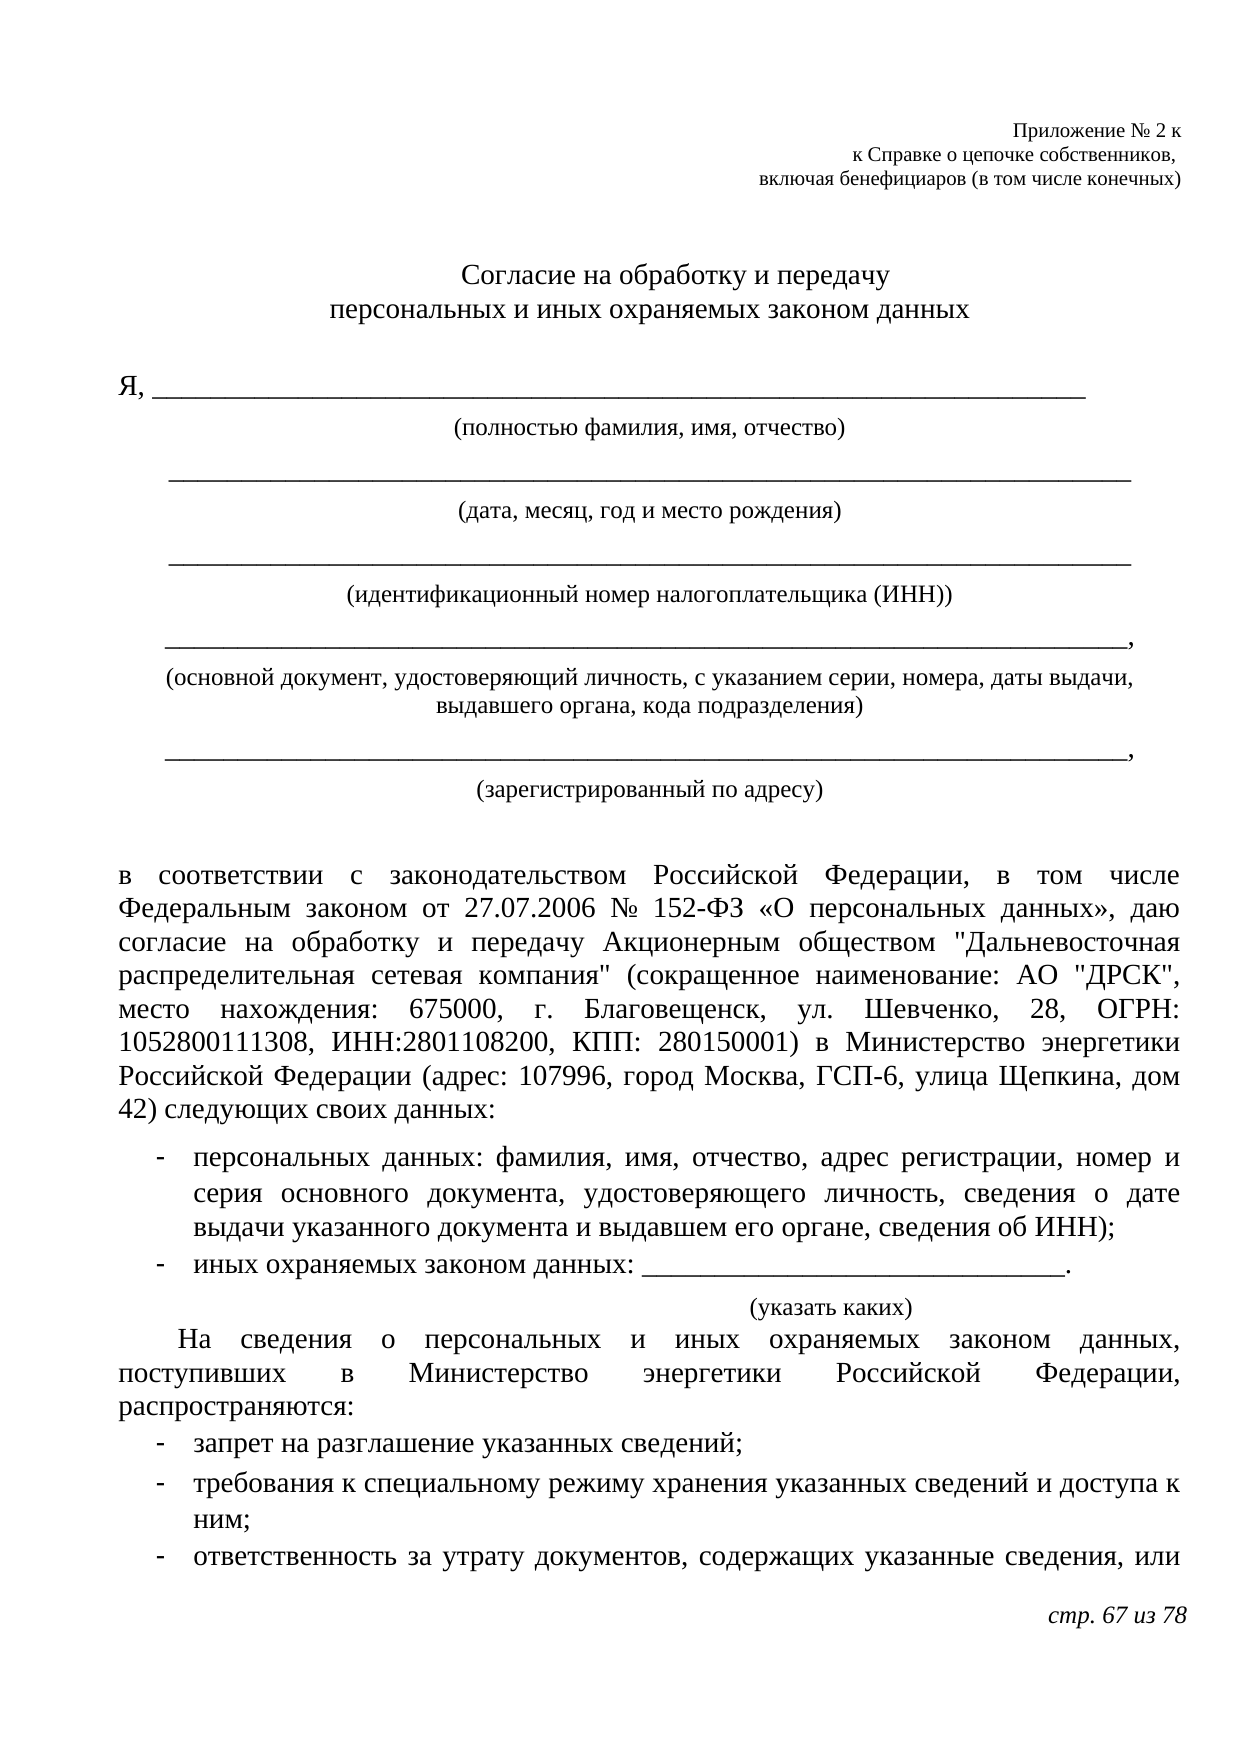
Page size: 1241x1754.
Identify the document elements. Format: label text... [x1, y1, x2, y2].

text (дата, месяц, год и место рождения) [118, 496, 1181, 524]
list иных охраняемых законом данных: _____________________________. [156, 1242, 1181, 1282]
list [156, 1535, 1181, 1574]
text (полностью фамилия, имя, отчество) [118, 412, 1181, 441]
list требования к специальному режиму хранения указанных сведений и доступа к ним; [156, 1461, 1181, 1535]
text __________________________________________________________________, [118, 730, 1181, 763]
text (зарегистрированный по адресу) [118, 774, 1181, 802]
list персональных данных: фамилия, имя, отчество, адрес регистрации, номер и серия основного документа, удостоверяющего личность, сведения о дате выдачи указанного документа и выдавшем его органе, сведения об ИНН); [156, 1136, 1181, 1242]
text Я, ________________________________________________________________ [118, 368, 1181, 402]
text Согласие на обработку и передачу персональных и иных охраняемых законом данных [118, 257, 1181, 324]
text __________________________________________________________________ [118, 452, 1181, 485]
text в соответствии с законодательством Российской Федерации, в том числе Федеральным законом от 27.07.2006 № 152-ФЗ «О персональных данных», даю согласие на обработку и передачу Акционерным обществом "Дальневосточная распределительная сетевая компания" (сокращенное наименование: АО "ДРСК", место нахождения: 675000, г. Благовещенск, ул. Шевченко, 28, ОГРН: 1052800111308, ИНН:2801108200, КПП: 280150001) в Министерство энергетики Российской Федерации (адрес: 107996, город Москва, ГСП-6, улица Щепкина, дом 42) следующих своих данных: [118, 857, 1181, 1125]
text На сведения о персональных и иных охраняемых законом данных, поступивших в Министерство энергетики Российской Федерации, распространяются: [118, 1321, 1181, 1422]
text __________________________________________________________________ [118, 535, 1181, 568]
text (основной документ, удостоверяющий личность, с указанием серии, номера, даты выдачи, выдавшего органа, кода подразделения) [118, 662, 1181, 719]
text (идентификационный номер налогоплательщика (ИНН)) [118, 579, 1181, 607]
list запрет на разглашение указанных сведений; [156, 1422, 1181, 1461]
text __________________________________________________________________, [118, 618, 1181, 651]
text Приложение № 2 к к Справке о цепочке собственников, включая бенефициаров (в том числе конечных) [118, 118, 1181, 190]
text (указать каких) [118, 1292, 1181, 1321]
